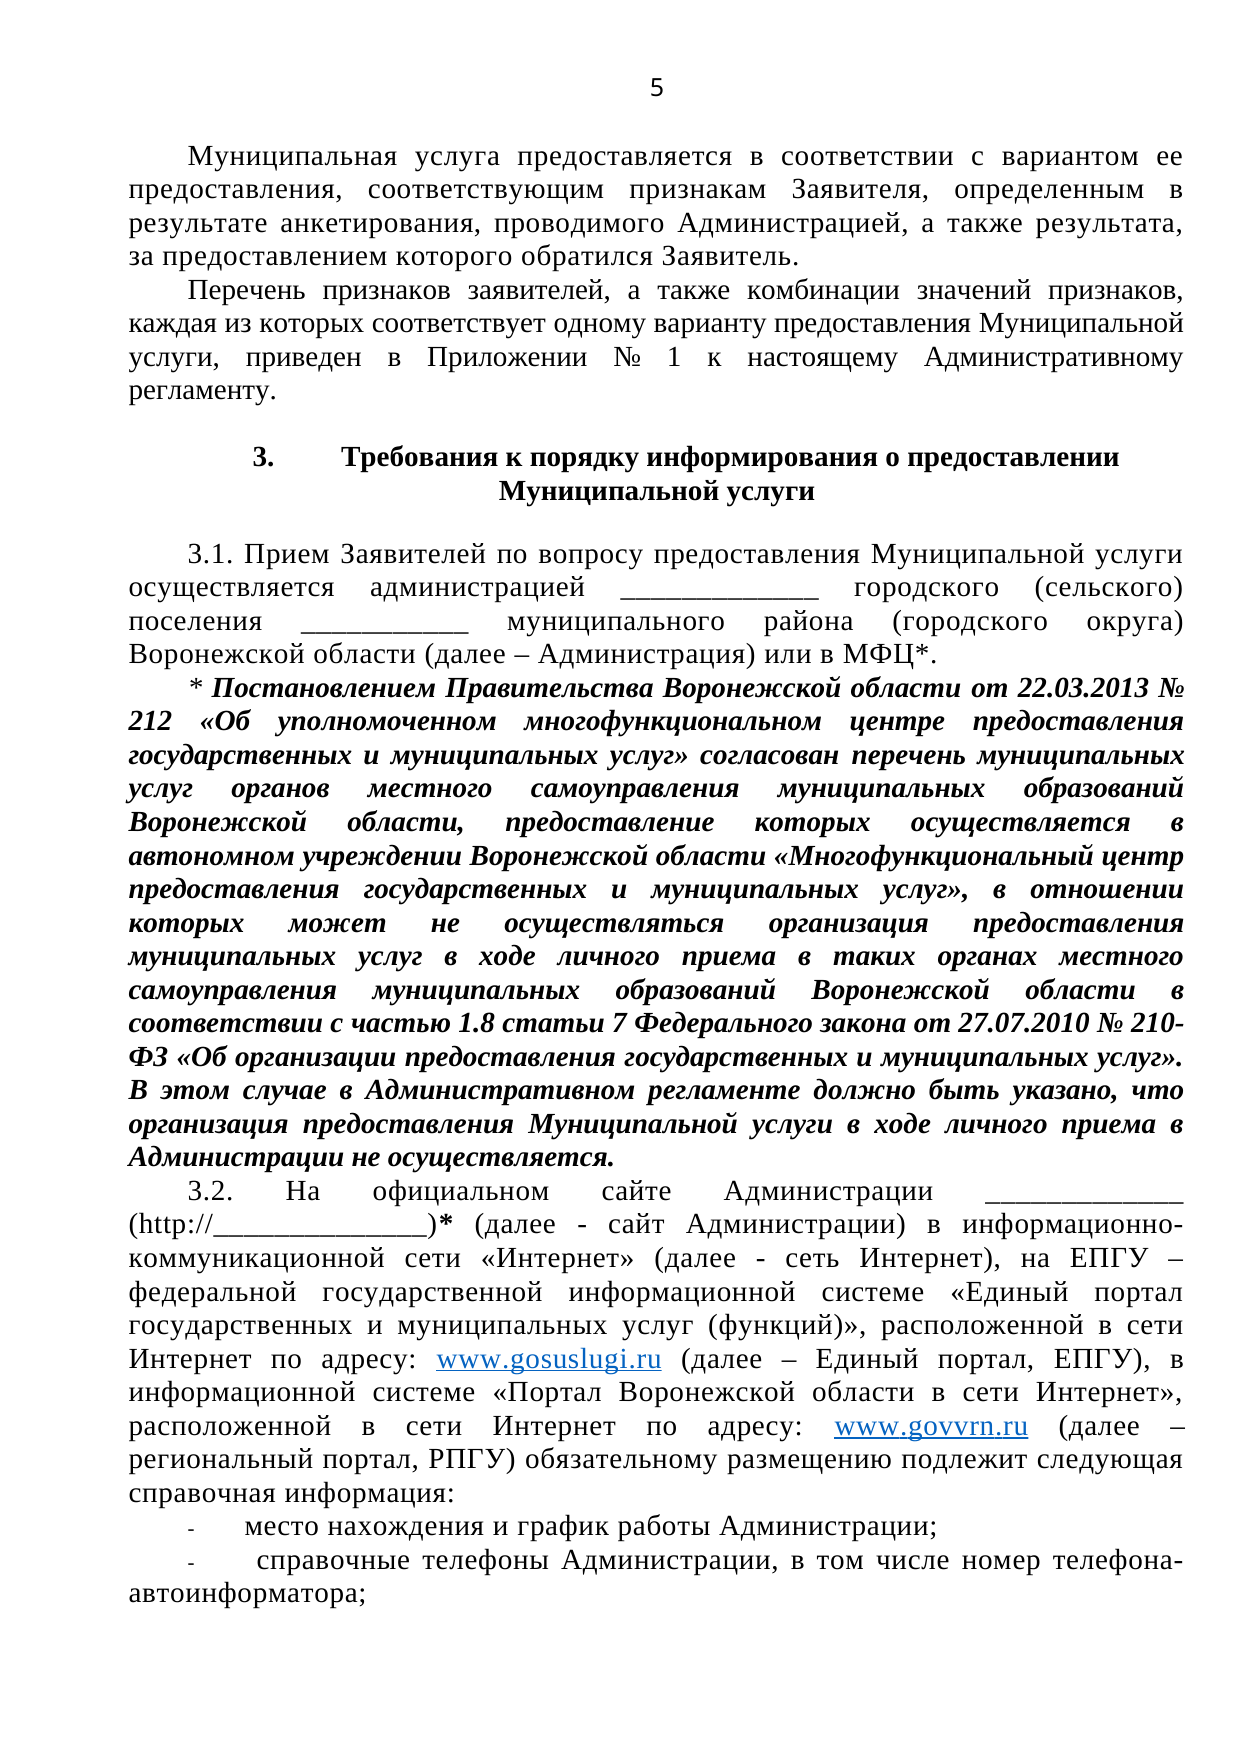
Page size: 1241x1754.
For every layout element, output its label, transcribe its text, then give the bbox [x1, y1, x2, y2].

text 3.2. На официальном сайте Администрации _____________ (http://______________)* (далее - сайт Администрации) в информационно-коммуникационной сети «Интернет» (далее - сеть Интернет), на ЕПГУ – федеральной государственной информационной системе «Единый портал государственных и муниципальных услуг (функций)», расположенной в сети Интернет по адресу: www.gosuslugi.ru (далее – Единый портал, ЕПГУ), в информационной системе «Портал Воронежской области в сети Интернет», расположенной в сети Интернет по адресу: www.govvrn.ru (далее – региональный портал, РПГУ) обязательному размещению подлежит следующая справочная информация: [128, 1173, 1185, 1508]
list место нахождения и график работы Администрации; [128, 1508, 1185, 1542]
text Перечень признаков заявителей, а также комбинации значений признаков, каждая из которых соответствует одному варианту предоставления Муниципальной услуги, приведен в Приложении № 1 к настоящему Административному регламенту. [128, 272, 1185, 406]
text Муниципальная услуга предоставляется в соответствии с вариантом ее предоставления, соответствующим признакам Заявителя, определенным в результате анкетирования, проводимого Администрацией, а также результата, за предоставлением которого обратился Заявитель. [128, 138, 1185, 272]
list справочные телефоны Администрации, в том числе номер телефона-автоинформатора; [128, 1542, 1185, 1609]
text * Постановлением Правительства Воронежской области от 22.03.2013 № 212 «Об уполномоченном многофункциональном центре предоставления государственных и муниципальных услуг» согласован перечень муниципальных услуг органов местного самоуправления муниципальных образований Воронежской области, предоставление которых осуществляется в автономном учреждении Воронежской области «Многофункциональный центр предоставления государственных и муниципальных услуг», в отношении которых может не осуществляться организация предоставления муниципальных услуг в ходе личного приема в таких органах местного самоуправления муниципальных образований Воронежской области в соответствии с частью 1.8 статьи 7 Федерального закона от 27.07.2010 № 210-ФЗ «Об организации предоставления государственных и муниципальных услуг». В этом случае в Административном регламенте должно быть указано, что организация предоставления Муниципальной услуги в ходе личного приема в Администрации не осуществляется. [128, 670, 1185, 1173]
text 3.1. Прием Заявителей по вопросу предоставления Муниципальной услуги осуществляется администрацией _____________ городского (сельского) поселения ___________ муниципального района (городского округа) Воронежской области (далее – Администрация) или в МФЦ*. [128, 536, 1185, 670]
list Требования к порядку информирования о предоставлении Муниципальной услуги [128, 439, 1185, 507]
